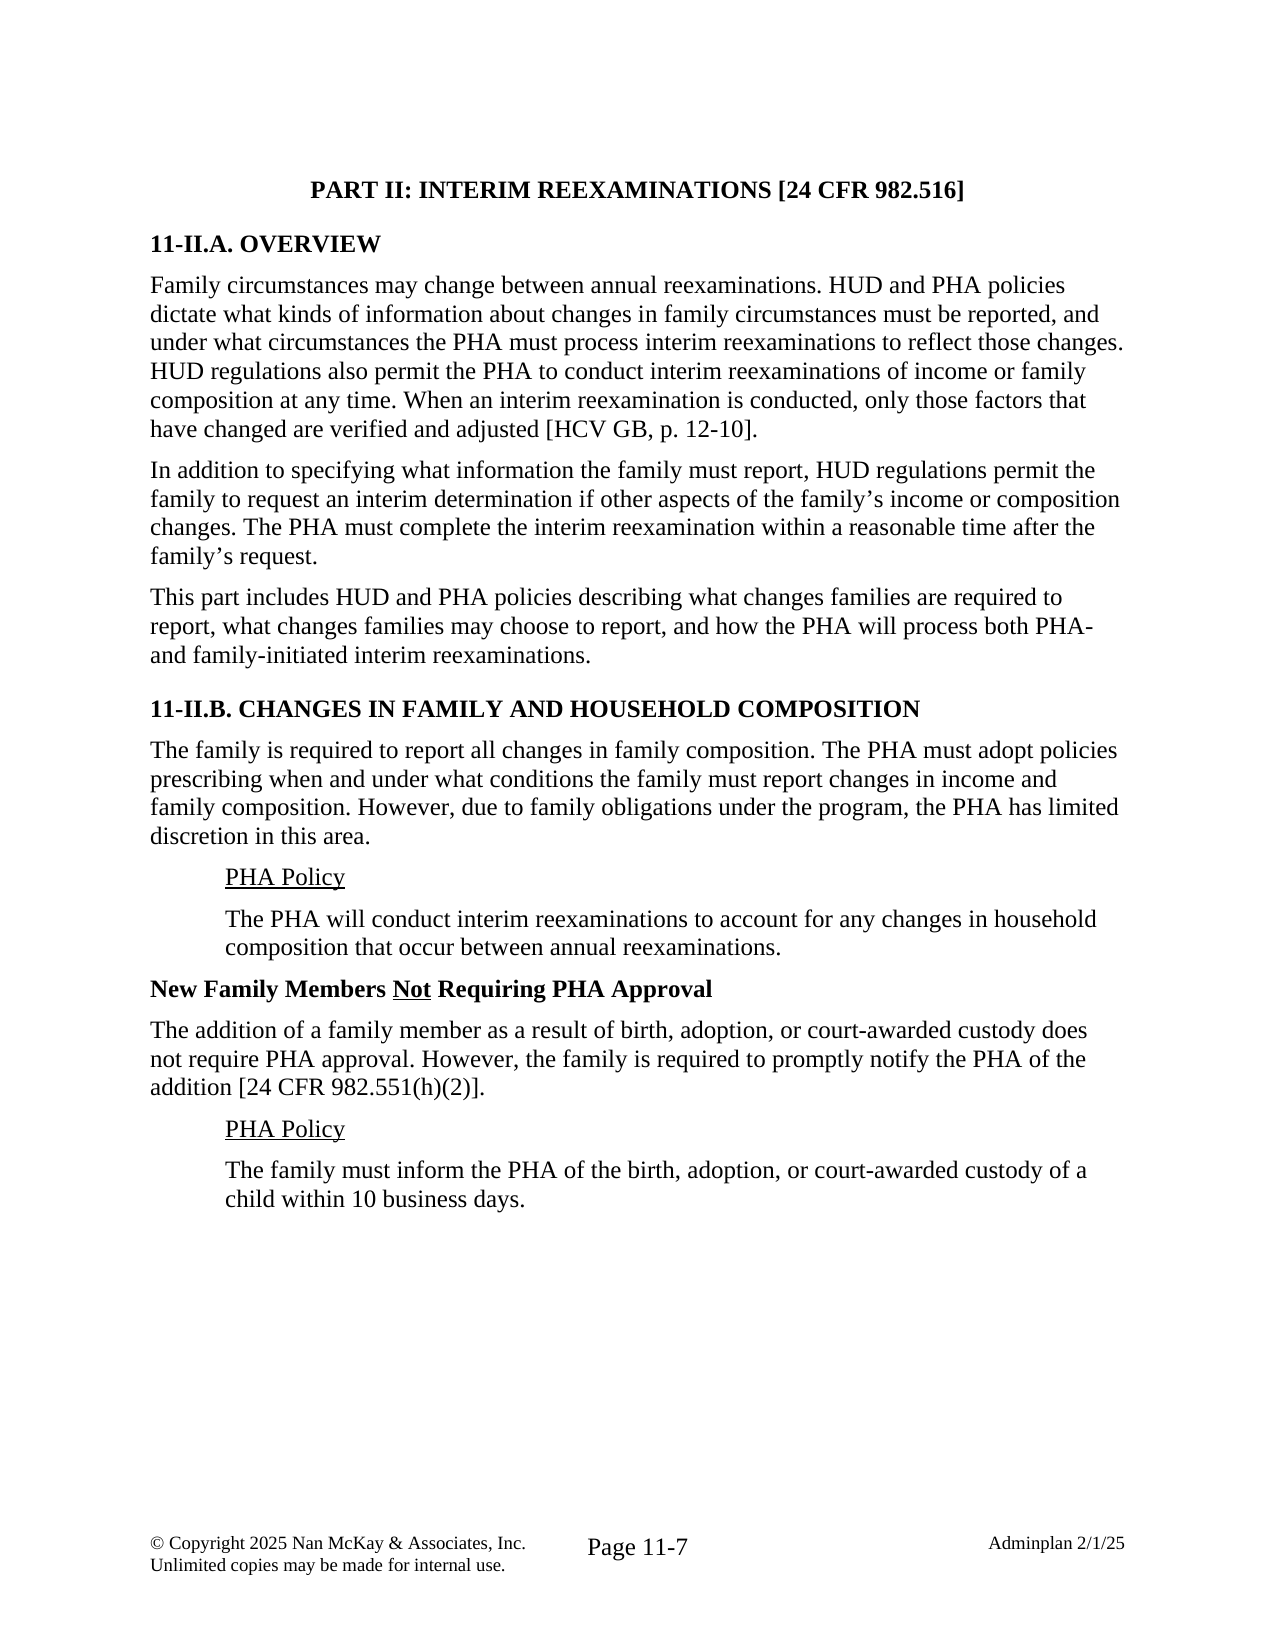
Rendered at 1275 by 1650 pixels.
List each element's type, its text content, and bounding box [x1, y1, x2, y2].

text PHA Policy [225, 862, 1125, 891]
text The family is required to report all changes in family composition. The PHA must adopt policies prescribing when and under what conditions the family must report changes in income and family composition. However, due to family obligations under the program, the PHA has limited discretion in this area. [150, 735, 1125, 850]
text Family circumstances may change between annual reexaminations. HUD and PHA policies dictate what kinds of information about changes in family circumstances must be reported, and under what circumstances the PHA must process interim reexaminations to reflect those changes. HUD regulations also permit the PHA to conduct interim reexaminations of income or family composition at any time. When an interim reexamination is conducted, only those factors that have changed are verified and adjusted [HCV GB, p. 12-10]. [150, 270, 1125, 442]
text PART II: INTERIM REEXAMINATIONS [24 CFR 982.516] [150, 175, 1125, 204]
text The family must inform the PHA of the birth, adoption, or court-awarded custody of a child within 10 business days. [225, 1155, 1125, 1212]
text New Family Members Not Requiring PHA Approval [150, 974, 1125, 1002]
text PHA Policy [225, 1114, 1125, 1142]
text The PHA will conduct interim reexaminations to account for any changes in household composition that occur between annual reexaminations. [225, 904, 1125, 961]
text This part includes HUD and PHA policies describing what changes families are required to report, what changes families may choose to report, and how the PHA will process both PHA- and family-initiated interim reexaminations. [150, 582, 1125, 669]
text The addition of a family member as a result of birth, adoption, or court-awarded custody does not require PHA approval. However, the family is required to promptly notify the PHA of the addition [24 CFR 982.551(h)(2)]. [150, 1015, 1125, 1101]
text 11-II.A. OVERVIEW [150, 229, 1125, 257]
text In addition to specifying what information the family must report, HUD regulations permit the family to request an interim determination if other aspects of the family’s income or composition changes. The PHA must complete the interim reexamination within a reasonable time after the family’s request. [150, 455, 1125, 570]
text 11-II.B. CHANGES IN FAMILY AND HOUSEHOLD COMPOSITION [150, 694, 1125, 722]
